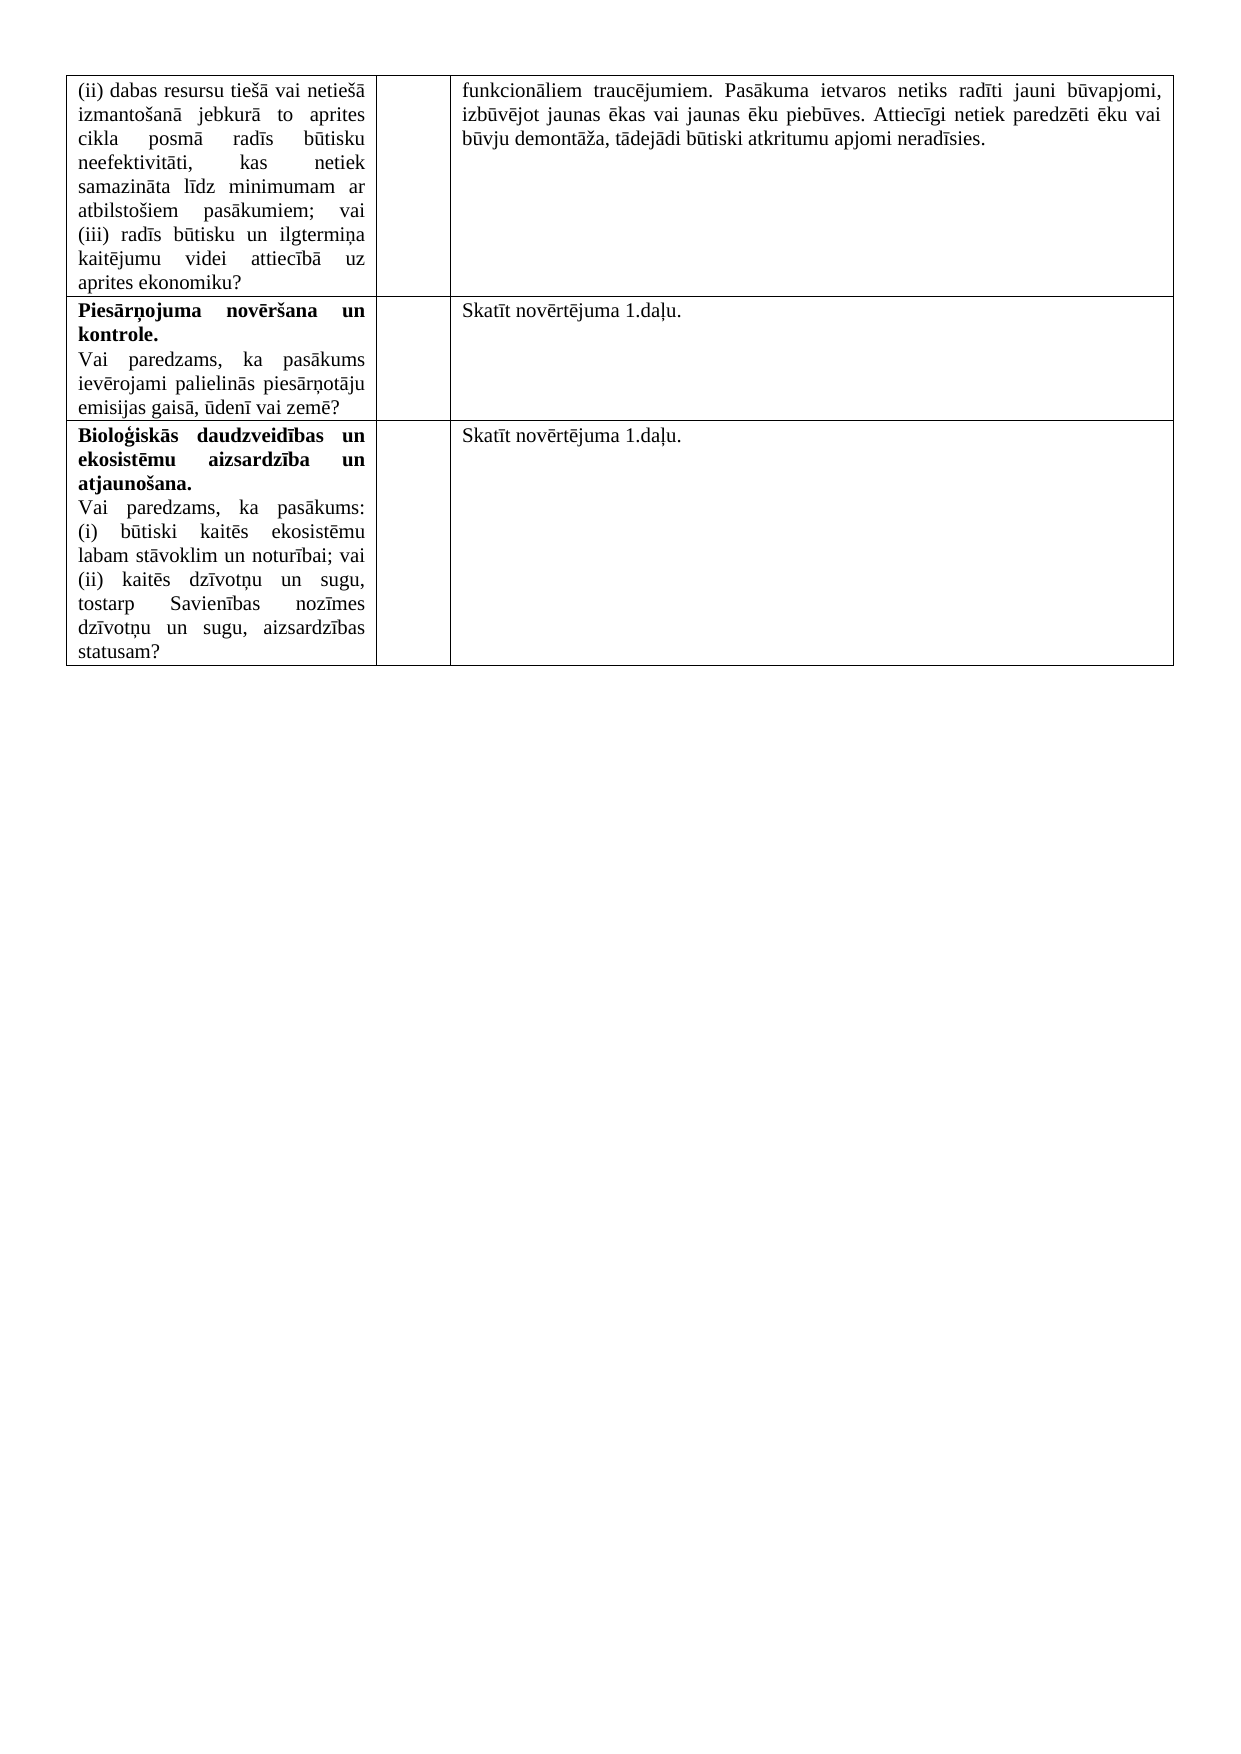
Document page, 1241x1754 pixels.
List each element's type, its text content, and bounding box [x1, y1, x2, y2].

table_cell Bioloģiskās daudzveidības un ekosistēmu aizsardzība un atjaunošana. Vai paredzams, ka pasākums: (i) būtiski kaitēs ekosistēmu labam stāvoklim un noturībai; vai (ii) kaitēs dzīvotņu un sugu, tostarp Savienības nozīmes dzīvotņu un sugu, aizsardzības statusam? [67, 421, 376, 665]
table_cell Skatīt novērtējuma 1.daļu. [451, 297, 1173, 420]
table_cell Skatīt novērtējuma 1.daļu. [451, 421, 1173, 665]
table_cell [377, 421, 450, 665]
table_cell [377, 297, 450, 420]
table_cell Piesārņojuma novēršana un kontrole. Vai paredzams, ka pasākums ievērojami palielinās piesārņotāju emisijas gaisā, ūdenī vai zemē? [67, 297, 376, 420]
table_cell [67, 76, 376, 296]
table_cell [451, 76, 1173, 296]
table_cell X [377, 76, 450, 296]
